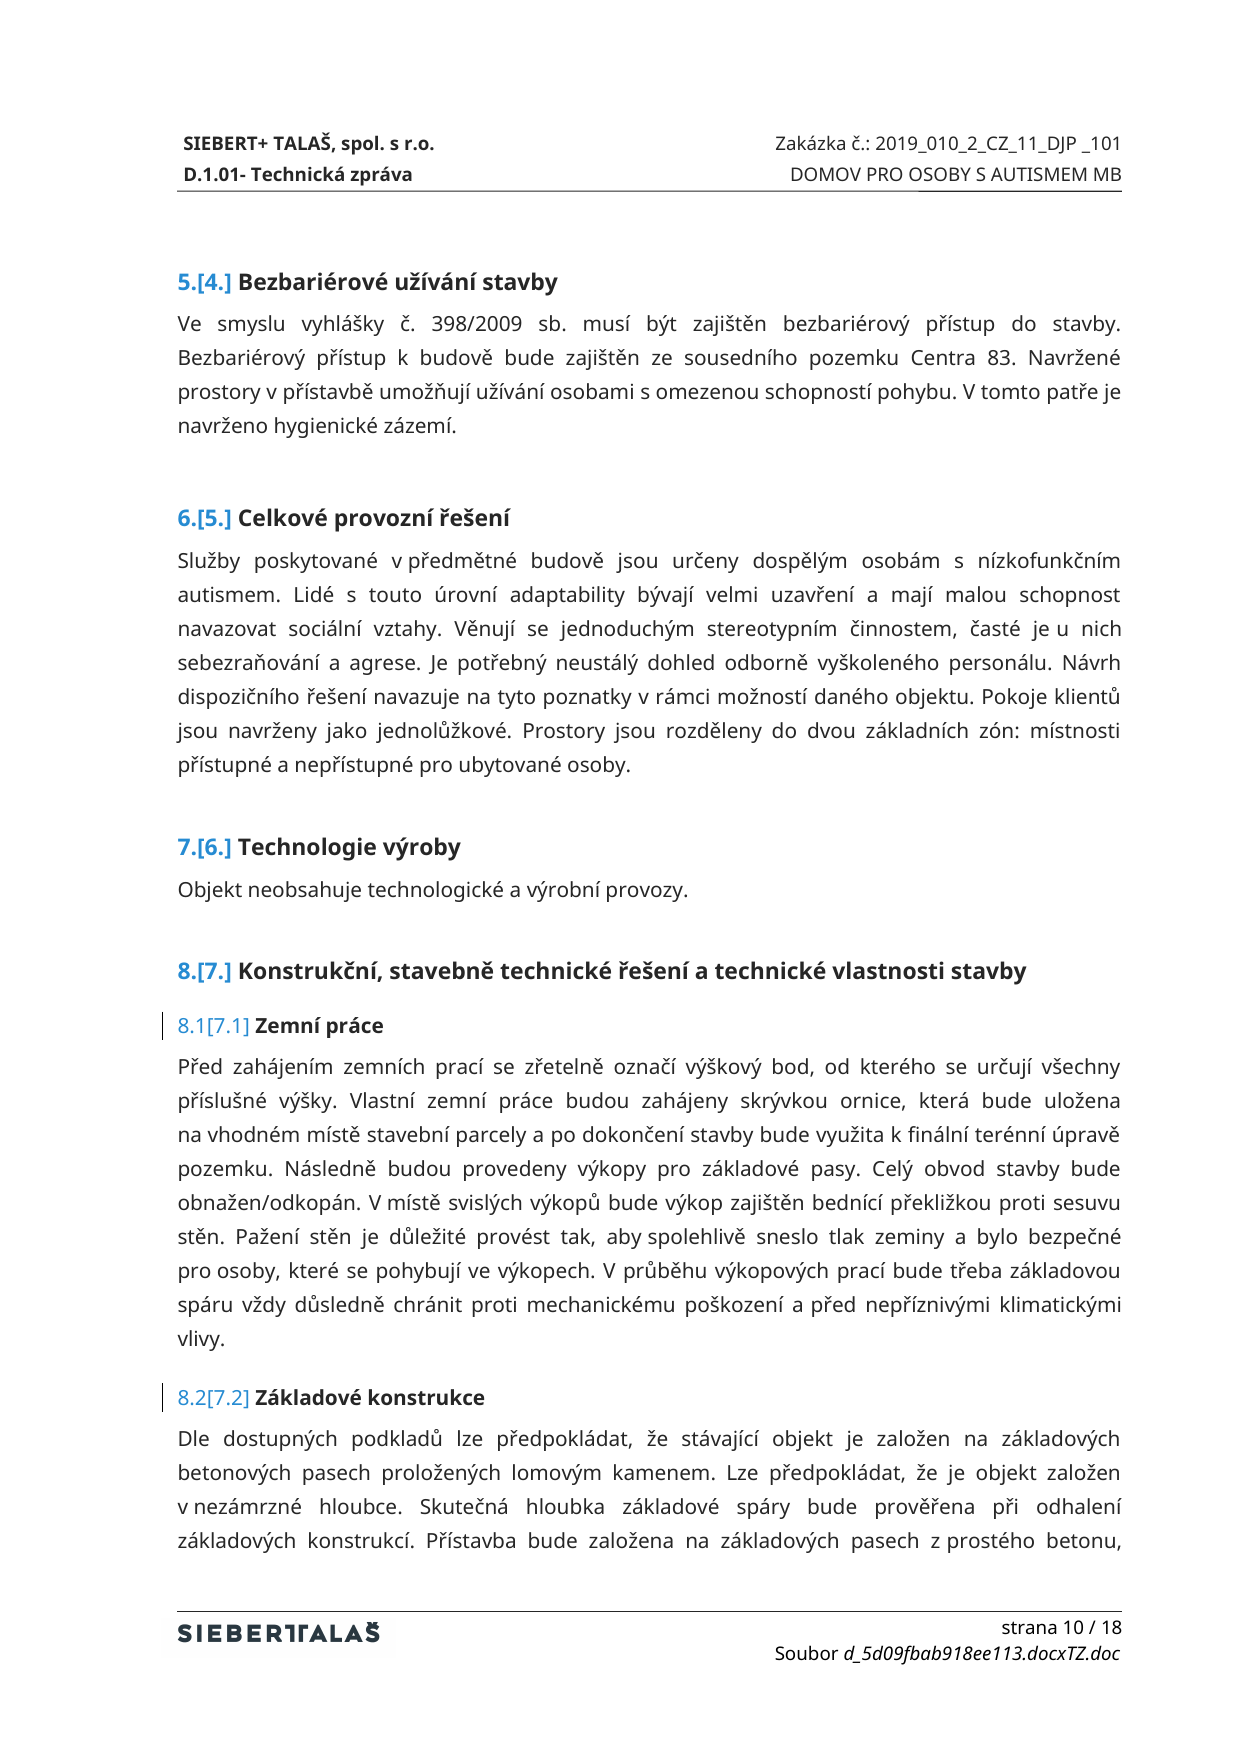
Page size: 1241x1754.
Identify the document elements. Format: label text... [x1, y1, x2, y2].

text Základové konstrukce [177, 1383, 1122, 1412]
picture [160, 1618, 397, 1658]
text Ve smyslu vyhlášky č. 398/2009 sb. musí být zajištěn bezbariérový přístup do stavby. Bezbariérový přístup k budově bude zajištěn ze sousedního pozemku Centra 83. Navržené prostory v přístavbě umožňují užívání osobami s omezenou schopností pohybu. V tomto patře je navrženo hygienické zázemí. [177, 309, 1122, 440]
text Celkové provozní řešení [177, 502, 1122, 533]
text Konstrukční, stavebně technické řešení a technické vlastnosti stavby [177, 955, 1122, 987]
text Objekt neobsahuje technologické a výrobní provozy. [177, 875, 1122, 903]
text Zemní práce [177, 1012, 1122, 1040]
text Technologie výroby [177, 831, 1122, 862]
text Bezbariérové užívání stavby [177, 266, 1122, 297]
text Před zahájením zemních prací se zřetelně označí výškový bod, od kterého se určují všechny příslušné výšky. Vlastní zemní práce budou zahájeny skrývkou ornice, která bude uložena na vhodném místě stavební parcely a po dokončení stavby bude využita k finální terénní úpravě pozemku. Následně budou provedeny výkopy pro základové pasy. Celý obvod stavby bude obnažen/odkopán. V místě svislých výkopů bude výkop zajištěn bednící překližkou proti sesuvu stěn. Pažení stěn je důležité provést tak, aby spolehlivě sneslo tlak zeminy a bylo bezpečné pro osoby, které se pohybují ve výkopech. V průběhu výkopových prací bude třeba základovou spáru vždy důsledně chránit proti mechanickému poškození a před nepříznivými klimatickými vlivy. [177, 1052, 1122, 1353]
text Služby poskytované v předmětné budově jsou určeny dospělým osobám s nízkofunkčním autismem. Lidé s touto úrovní adaptability bývají velmi uzavření a mají malou schopnost navazovat sociální vztahy. Věnují se jednoduchým stereotypním činnostem, časté je u nich sebezraňování a agrese. Je potřebný neustálý dohled odborně vyškoleného personálu. Návrh dispozičního řešení navazuje na tyto poznatky v rámci možností daného objektu. Pokoje klientů jsou navrženy jako jednolůžkové. Prostory jsou rozděleny do dvou základních zón: místnosti přístupné a nepřístupné pro ubytované osoby. [177, 546, 1122, 779]
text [177, 1424, 1122, 1554]
